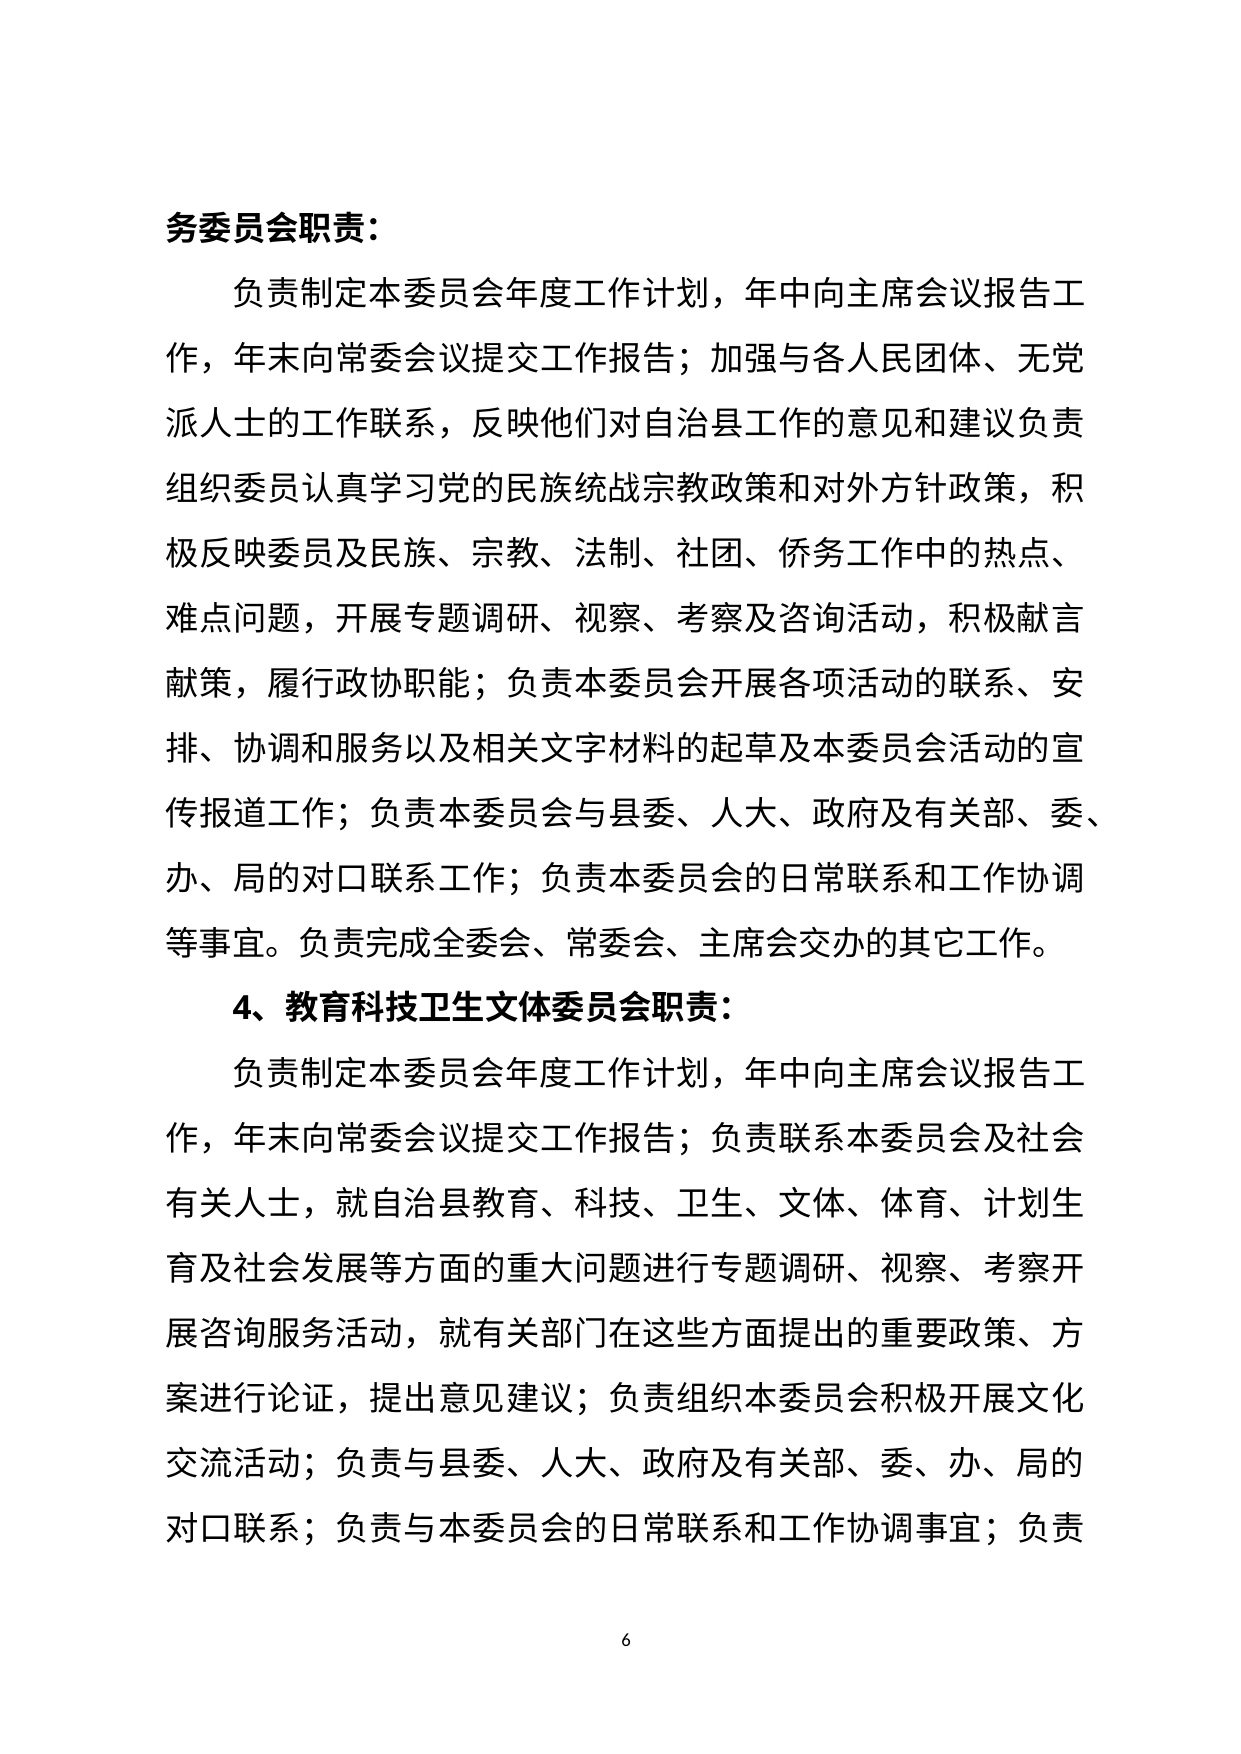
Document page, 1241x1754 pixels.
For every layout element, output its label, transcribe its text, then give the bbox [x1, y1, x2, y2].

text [165, 193, 1087, 258]
text 4、教育科技卫生文体委员会职责： [165, 973, 1087, 1038]
text 负责制定本委员会年度工作计划，年中向主席会议报告工作，年末向常委会议提交工作报告；加强与各人民团体、无党派人士的工作联系，反映他们对自治县工作的意见和建议负责组织委员认真学习党的民族统战宗教政策和对外方针政策，积极反映委员及民族、宗教、法制、社团、侨务工作中的热点、难点问题，开展专题调研、视察、考察及咨询活动，积极献言献策，履行政协职能；负责本委员会开展各项活动的联系、安排、协调和服务以及相关文字材料的起草及本委员会活动的宣传报道工作；负责本委员会与县委、人大、政府及有关部、委、办、局的对口联系工作；负责本委员会的日常联系和工作协调等事宜。负责完成全委会、常委会、主席会交办的其它工作。 [165, 258, 1087, 973]
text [165, 1038, 1087, 1558]
